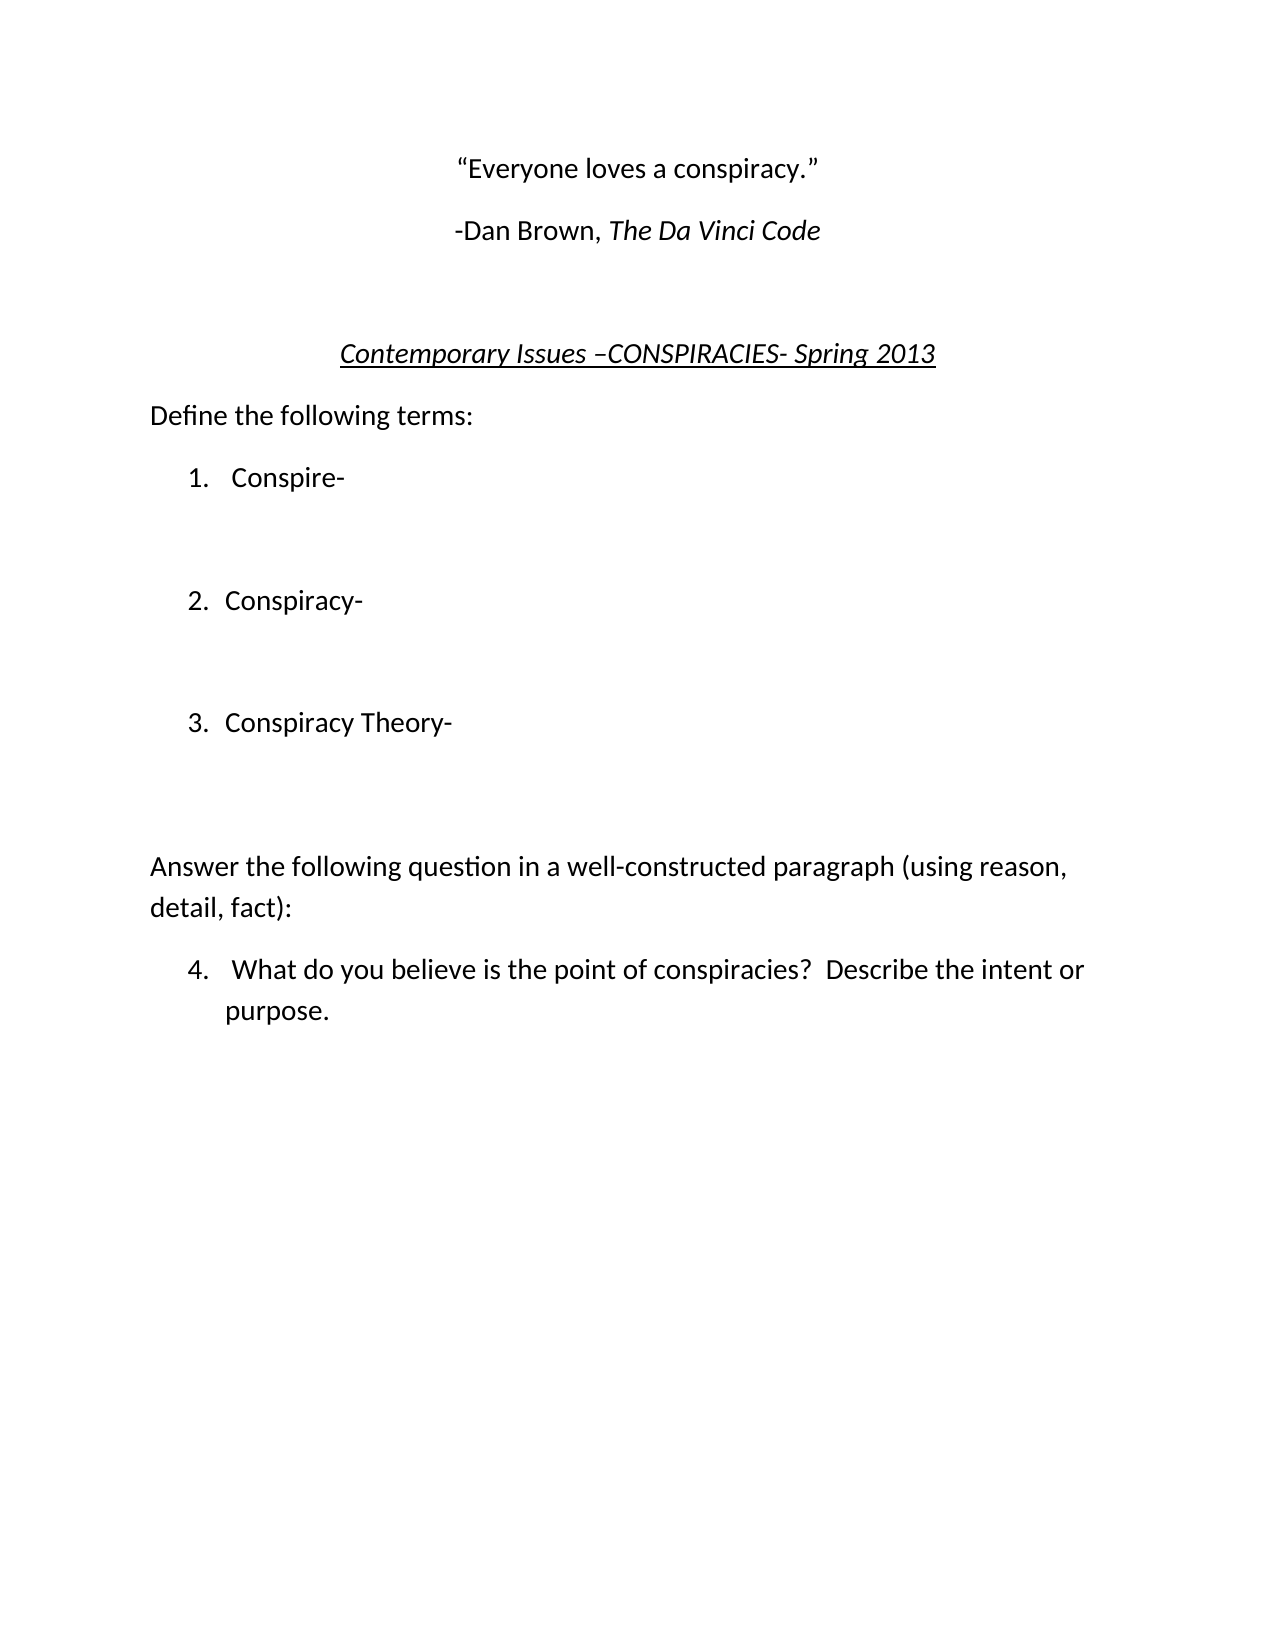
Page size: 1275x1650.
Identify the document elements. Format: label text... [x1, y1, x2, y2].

text -Dan Brown, The Da Vinci Code [150, 212, 1125, 247]
text “Everyone loves a conspiracy.” [150, 150, 1125, 186]
list What do you believe is the point of conspiracies? Describe the intent or purpose. [187, 951, 1125, 1027]
list Conspiracy- [187, 582, 1125, 617]
list Conspiracy Theory- [187, 704, 1125, 740]
text Define the following terms: [150, 397, 1125, 433]
text Contemporary Issues –CONSPIRACIES- Spring 2013 [150, 335, 1125, 371]
text Answer the following question in a well-constructed paragraph (using reason, detail, fact): [150, 848, 1125, 925]
list Conspire- [187, 459, 1125, 494]
